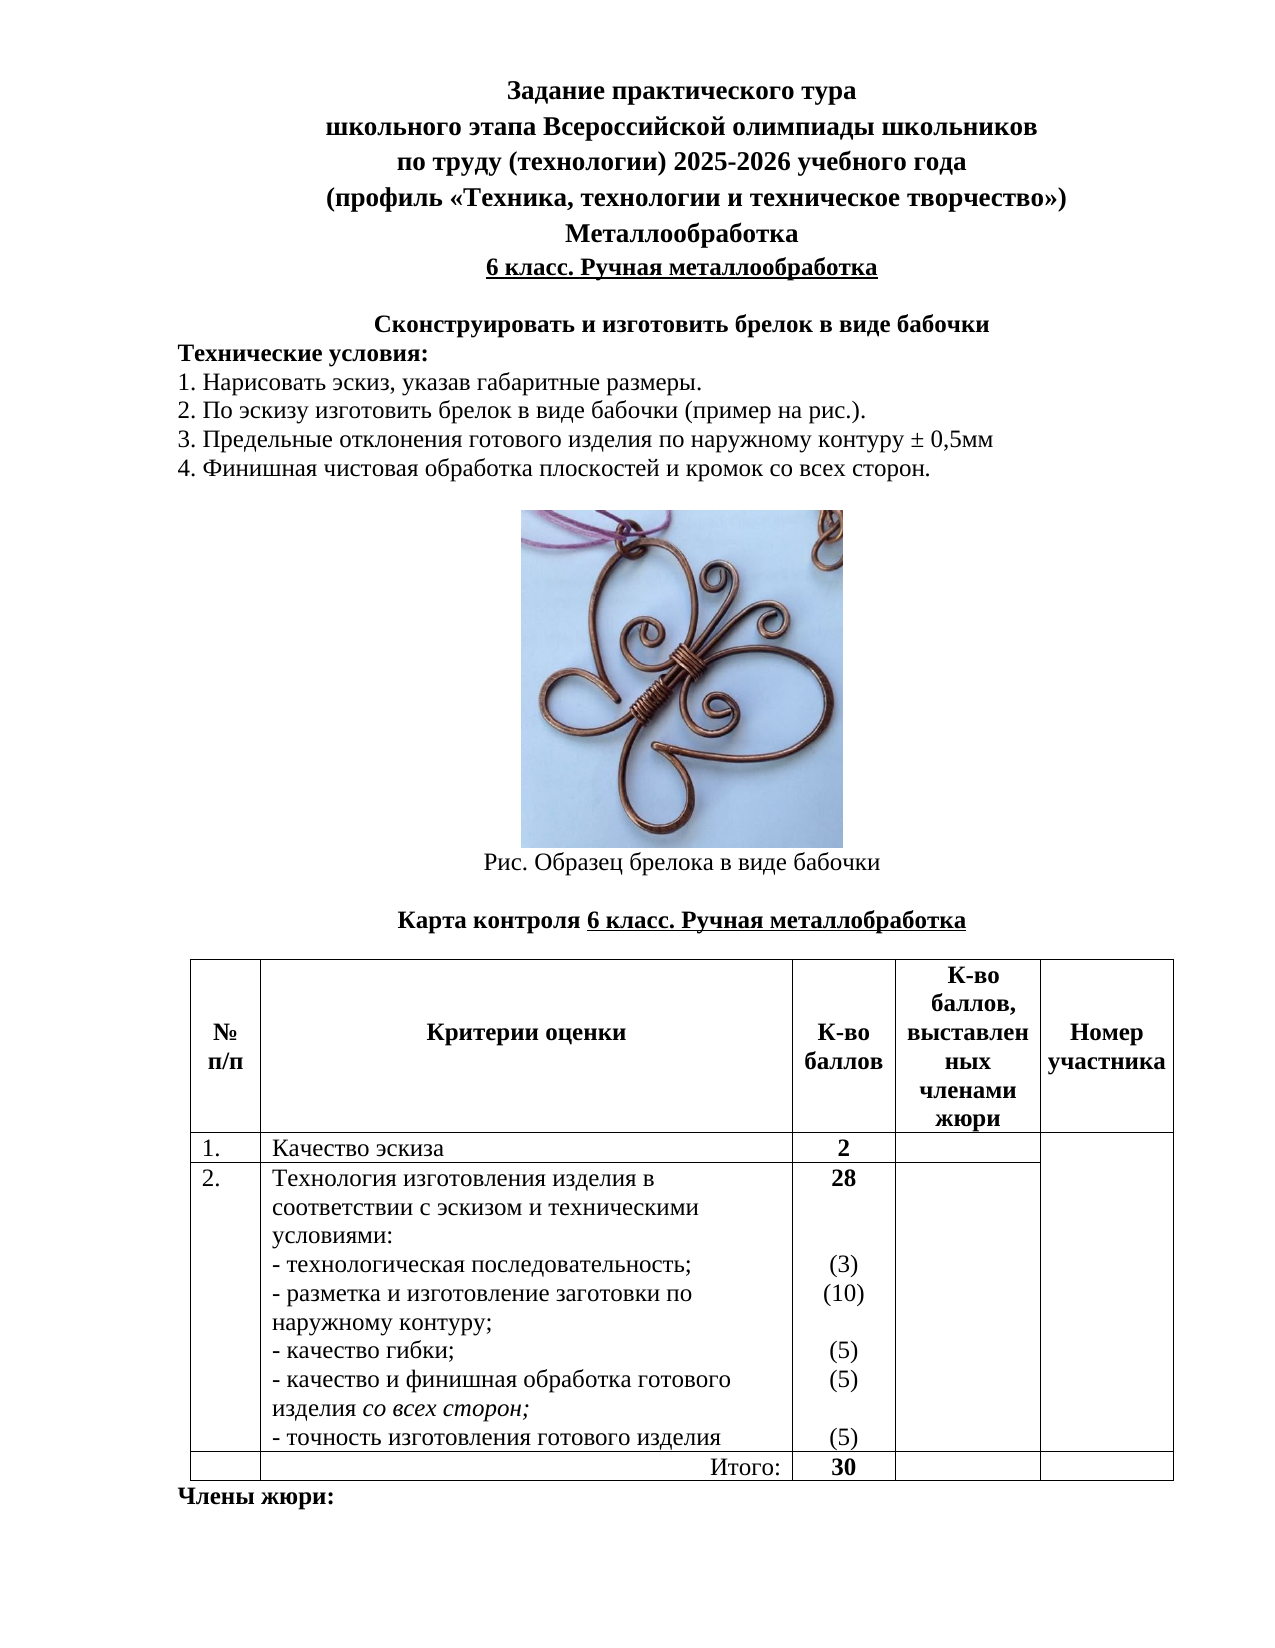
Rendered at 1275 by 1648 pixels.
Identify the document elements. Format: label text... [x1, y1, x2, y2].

text школьного этапа Всероссийской олимпиады школьников [177, 109, 1186, 141]
text 3. Предельные отклонения готового изделия по наружному контуру ± 0,5мм [177, 424, 1186, 453]
table_cell Технология изготовления изделия в соответствии с эскизом и техническими условиями: - технологическая последовательность; - разметка и изготовление заготовки по наружному контуру; - качество гибки; - качество и финишная обработка готового изделия со всех сторон; - точность изготовления готового изделия [261, 1163, 792, 1451]
text Члены жюри: [177, 1481, 1186, 1510]
table_cell [896, 1163, 1040, 1451]
text 6 класс. Ручная металлообработка [177, 252, 1186, 281]
table_header № п/п [191, 960, 260, 1132]
table_cell [896, 1133, 1040, 1162]
text Металлообработка [177, 217, 1186, 248]
table_header К-во баллов [793, 960, 895, 1132]
text Карта контроля 6 класс. Ручная металлобработка [177, 905, 1186, 933]
table_cell 28 (3) (10) (5) (5) (5) [793, 1163, 895, 1451]
text (профиль «Техника, технологии и техническое творчество») [177, 181, 1186, 212]
text 4. Финишная чистовая обработка плоскостей и кромок со всех сторон. [177, 453, 1186, 482]
table_header К-во баллов, выставленных членами жюри [896, 960, 1040, 1132]
table_cell [1041, 1452, 1173, 1480]
table_cell 2 [793, 1133, 895, 1162]
text 1. Нарисовать эскиз, указав габаритные размеры. [177, 367, 1186, 396]
text Задание практического тура [177, 74, 1186, 105]
text по труду (технологии) 2025-2026 учебного года [177, 145, 1186, 176]
text 2. По эскизу изготовить брелок в виде бабочки (пример на рис.). [177, 396, 1186, 424]
table_cell [191, 1452, 260, 1480]
table_cell [896, 1452, 1040, 1480]
table_cell Итого: [261, 1452, 792, 1480]
table_cell 1. [191, 1133, 260, 1162]
picture [521, 510, 843, 848]
table_header Критерии оценки [261, 960, 792, 1132]
table_cell 30 [793, 1452, 895, 1480]
text Сконструировать и изготовить брелок в виде бабочки [177, 309, 1186, 338]
table_cell [1041, 1133, 1173, 1451]
table_header Номер участника [1041, 960, 1173, 1132]
text Рис. Образец брелока в виде бабочки [177, 847, 1186, 876]
table_cell Качество эскиза [261, 1133, 792, 1162]
text Технические условия: [177, 338, 1186, 367]
table_cell 2. [191, 1163, 260, 1451]
